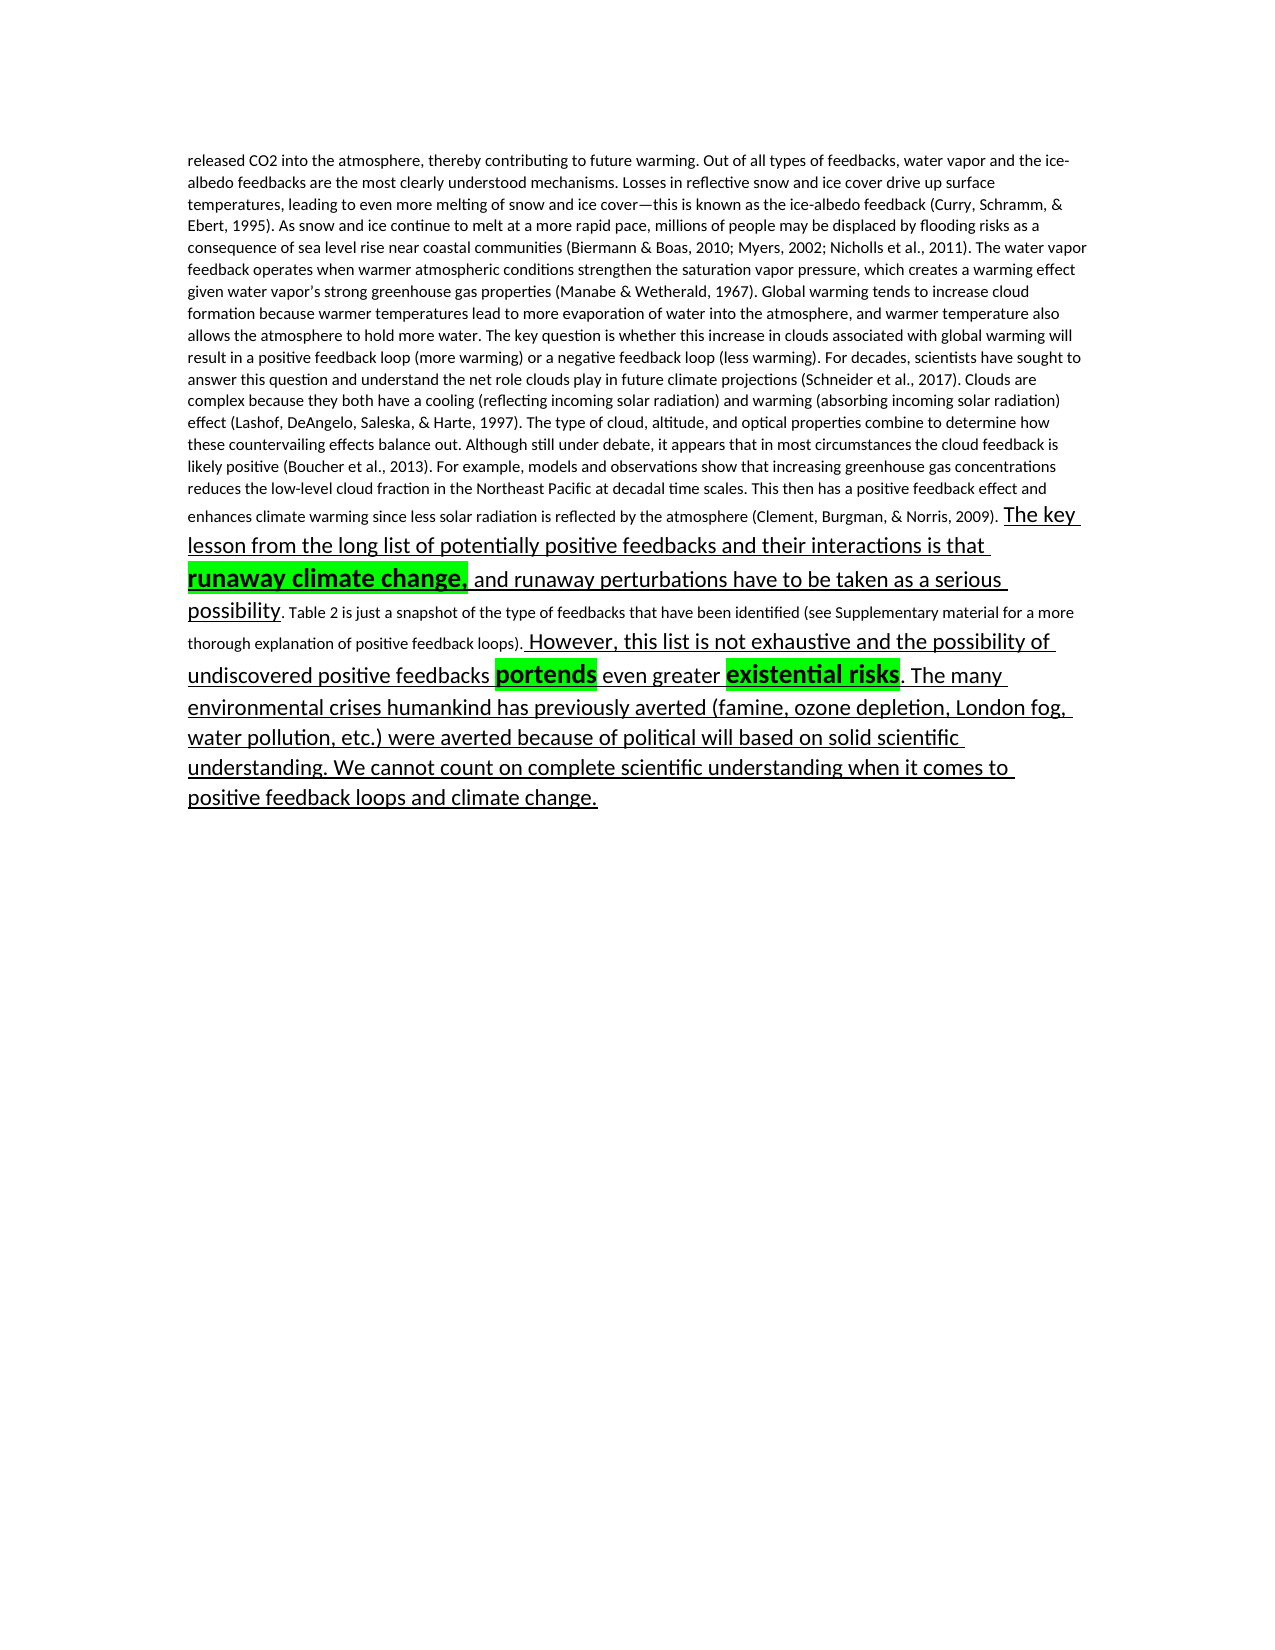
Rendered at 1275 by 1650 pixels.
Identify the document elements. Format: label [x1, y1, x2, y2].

text [187, 150, 1087, 811]
